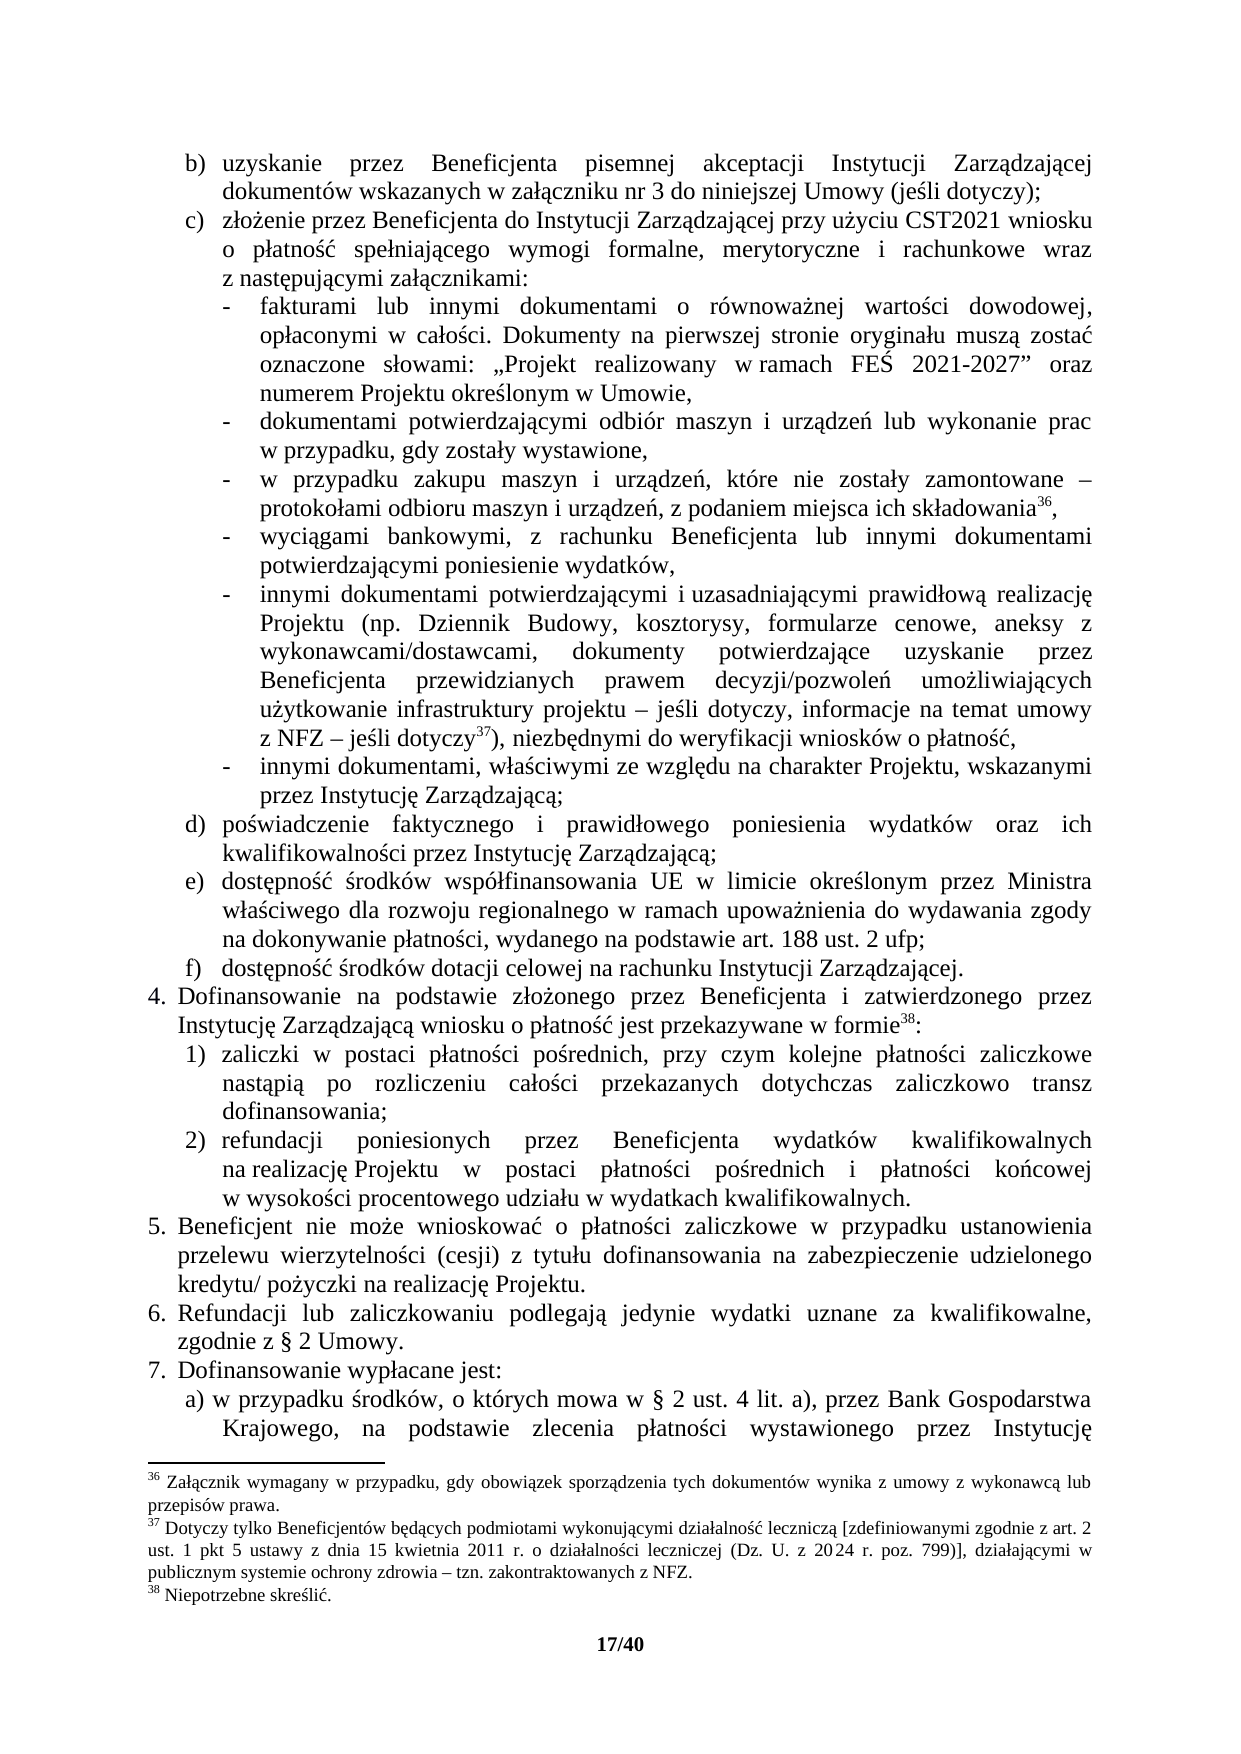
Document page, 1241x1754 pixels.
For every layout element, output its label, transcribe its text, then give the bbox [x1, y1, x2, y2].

list zaliczki w postaci płatności pośrednich, przy czym kolejne płatności zaliczkowe nastąpią po rozliczeniu całości przekazanych dotychczas zaliczkowo transz dofinansowania; [185, 1039, 1093, 1125]
list w przypadku zakupu maszyn i urządzeń, które nie zostały zamontowane – protokołami odbioru maszyn i urządzeń, z podaniem miejsca ich składowania, [222, 464, 1093, 521]
list wyciągami bankowymi, z rachunku Beneficjenta lub innymi dokumentami potwierdzającymi poniesienie wydatków, [222, 521, 1093, 579]
list Dofinansowanie na podstawie złożonego przez Beneficjenta i zatwierdzonego przez Instytucję Zarządzającą wniosku o płatność jest przekazywane w formie: [148, 981, 1093, 1039]
list refundacji poniesionych przez Beneficjenta wydatków kwalifikowalnych na realizację Projektu w postaci płatności pośrednich i płatności końcowej w wysokości procentowego udziału w wydatkach kwalifikowalnych. [185, 1125, 1093, 1211]
list poświadczenie faktycznego i prawidłowego poniesienia wydatków oraz ich kwalifikowalności przez Instytucję Zarządzającą; [185, 809, 1093, 866]
list fakturami lub innymi dokumentami o równoważnej wartości dowodowej, opłaconymi w całości. Dokumenty na pierwszej stronie oryginału muszą zostać oznaczone słowami: „Projekt realizowany w ramach FEŚ 2021-2027” oraz numerem Projektu określonym w Umowie, [222, 291, 1093, 406]
list innymi dokumentami, właściwymi ze względu na charakter Projektu, wskazanymi przez Instytucję Zarządzającą; [222, 751, 1093, 809]
list Refundacji lub zaliczkowaniu podlegają jedynie wydatki uznane za kwalifikowalne, zgodnie z § 2 Umowy. [148, 1298, 1093, 1355]
list dostępność środków dotacji celowej na rachunku Instytucji Zarządzającej. [185, 953, 1093, 981]
list Dofinansowanie wypłacane jest: [148, 1355, 1093, 1384]
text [185, 1384, 1093, 1441]
list innymi dokumentami potwierdzającymi i uzasadniającymi prawidłową realizację Projektu (np. Dziennik Budowy, kosztorysy, formularze cenowe, aneksy z wykonawcami/dostawcami, dokumenty potwierdzające uzyskanie przez Beneficjenta przewidzianych prawem decyzji/pozwoleń umożliwiających użytkowanie infrastruktury projektu – jeśli dotyczy, informacje na temat umowy z NFZ – jeśli dotyczy), niezbędnymi do weryfikacji wniosków o płatność, [222, 579, 1093, 751]
list uzyskanie przez Beneficjenta pisemnej akceptacji Instytucji Zarządzającej dokumentów wskazanych w załączniku nr 3 do niniejszej Umowy (jeśli dotyczy); [185, 148, 1093, 205]
list złożenie przez Beneficjenta do Instytucji Zarządzającej przy użyciu CST2021 wniosku o płatność spełniającego wymogi formalne, merytoryczne i rachunkowe wraz z następującymi załącznikami: [185, 205, 1093, 291]
list dokumentami potwierdzającymi odbiór maszyn i urządzeń lub wykonanie prac w przypadku, gdy zostały wystawione, [222, 406, 1093, 464]
list dostępność środków współfinansowania UE w limicie określonym przez Ministra właściwego dla rozwoju regionalnego w ramach upoważnienia do wydawania zgody na dokonywanie płatności, wydanego na podstawie art. 188 ust. 2 ufp; [185, 866, 1093, 953]
list Beneficjent nie może wnioskować o płatności zaliczkowe w przypadku ustanowienia przelewu wierzytelności (cesji) z tytułu dofinansowania na zabezpieczenie udzielonego kredytu/ pożyczki na realizację Projektu. [148, 1211, 1093, 1298]
